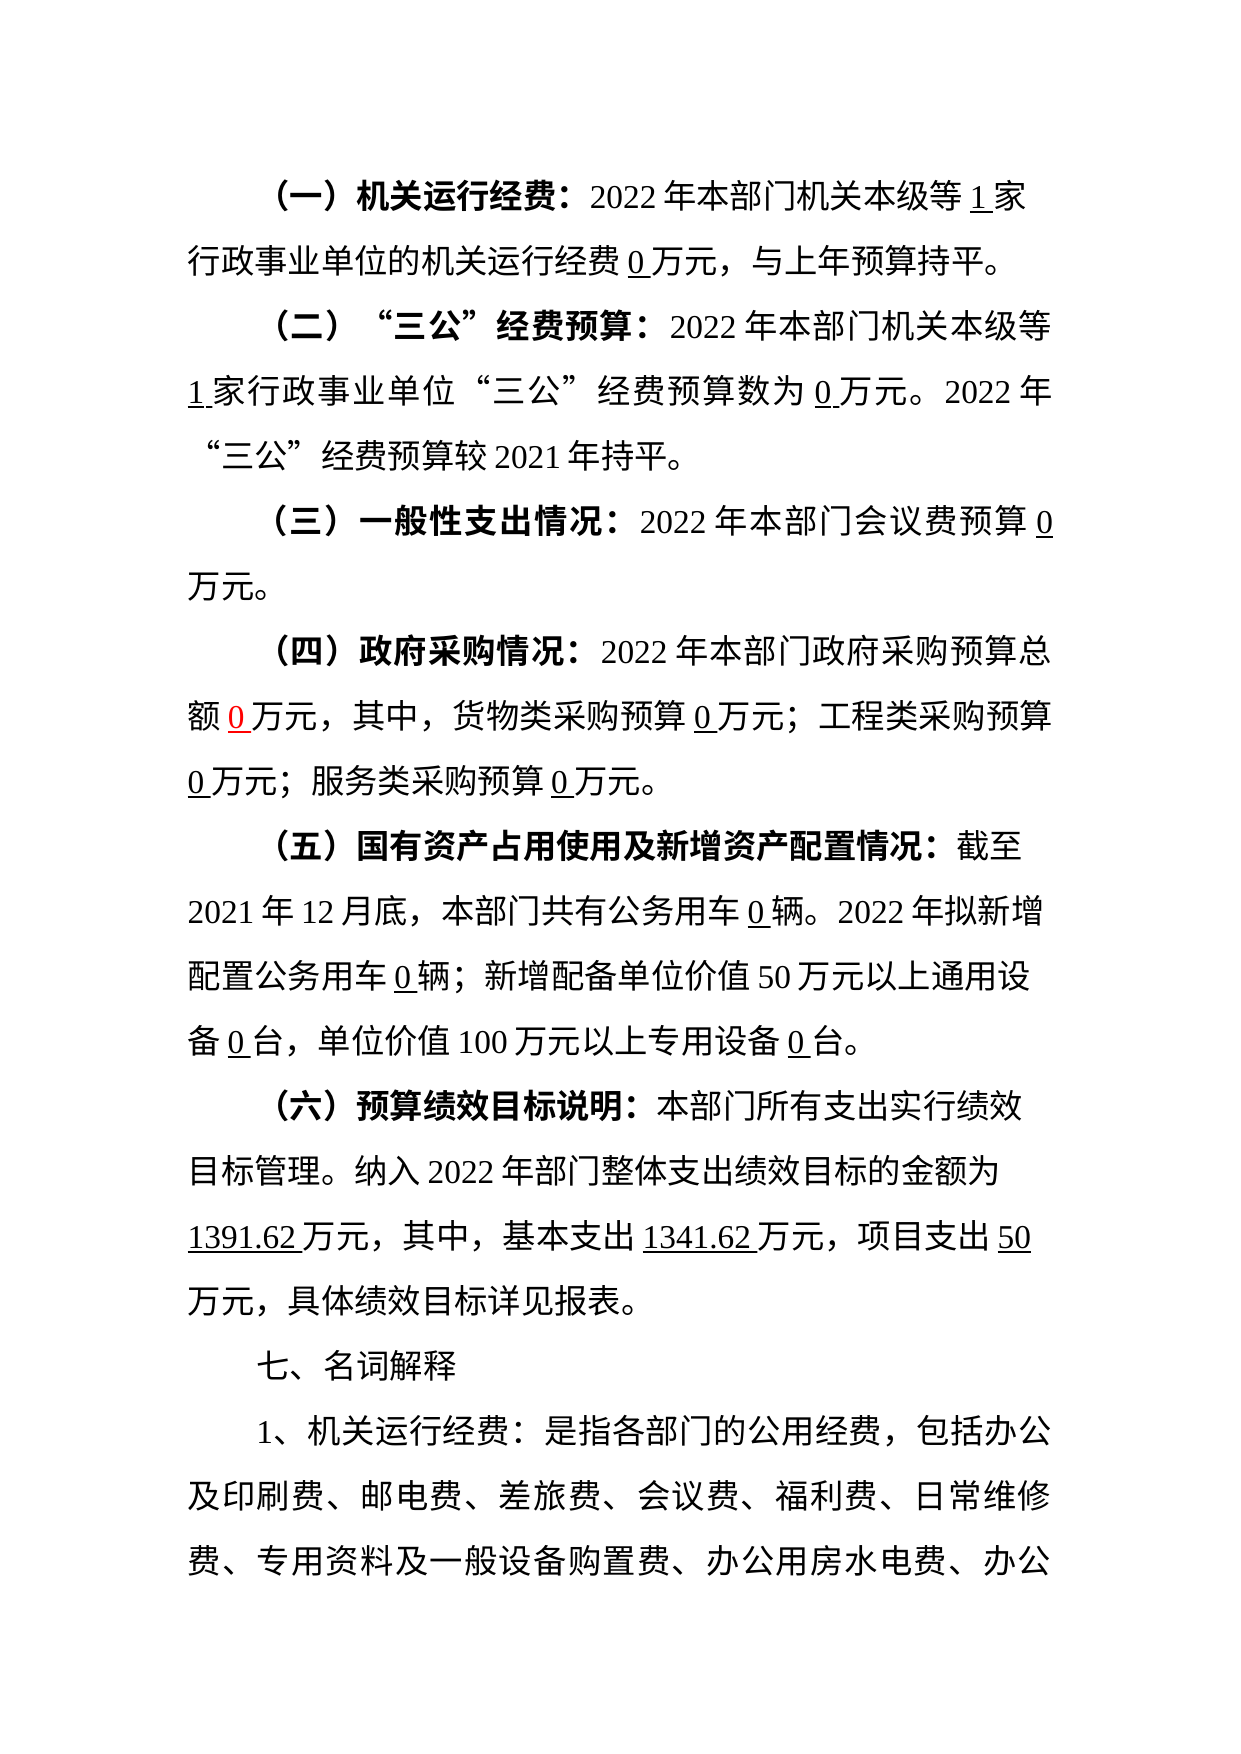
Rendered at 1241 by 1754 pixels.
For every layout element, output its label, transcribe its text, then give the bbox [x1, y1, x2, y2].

text （二）“三公”经费预算：2022年本部门机关本级等1家行政事业单位“三公”经费预算数为0万元。2022年“三公”经费预算较2021年持平。 [187, 292, 1053, 487]
text （五）国有资产占用使用及新增资产配置情况：截至2021年12月底，本部门共有公务用车0辆。2022年拟新增配置公务用车0辆；新增配备单位价值50万元以上通用设备0台，单位价值100万元以上专用设备0台。 [187, 812, 1053, 1072]
text （一）机关运行经费：2022年本部门机关本级等1家行政事业单位的机关运行经费0万元，与上年预算持平。 [187, 162, 1053, 292]
text 七、名词解释 [187, 1332, 1053, 1397]
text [187, 1397, 1053, 1592]
text （四）政府采购情况：2022年本部门政府采购预算总额0万元，其中，货物类采购预算0万元；工程类采购预算0万元；服务类采购预算0万元。 [187, 617, 1053, 812]
text （六）预算绩效目标说明：本部门所有支出实行绩效目标管理。纳入2022年部门整体支出绩效目标的金额为1391.62万元，其中，基本支出1341.62万元，项目支出50万元，具体绩效目标详见报表。 [187, 1072, 1053, 1332]
text （三）一般性支出情况：2022年本部门会议费预算0万元。 [187, 487, 1053, 617]
